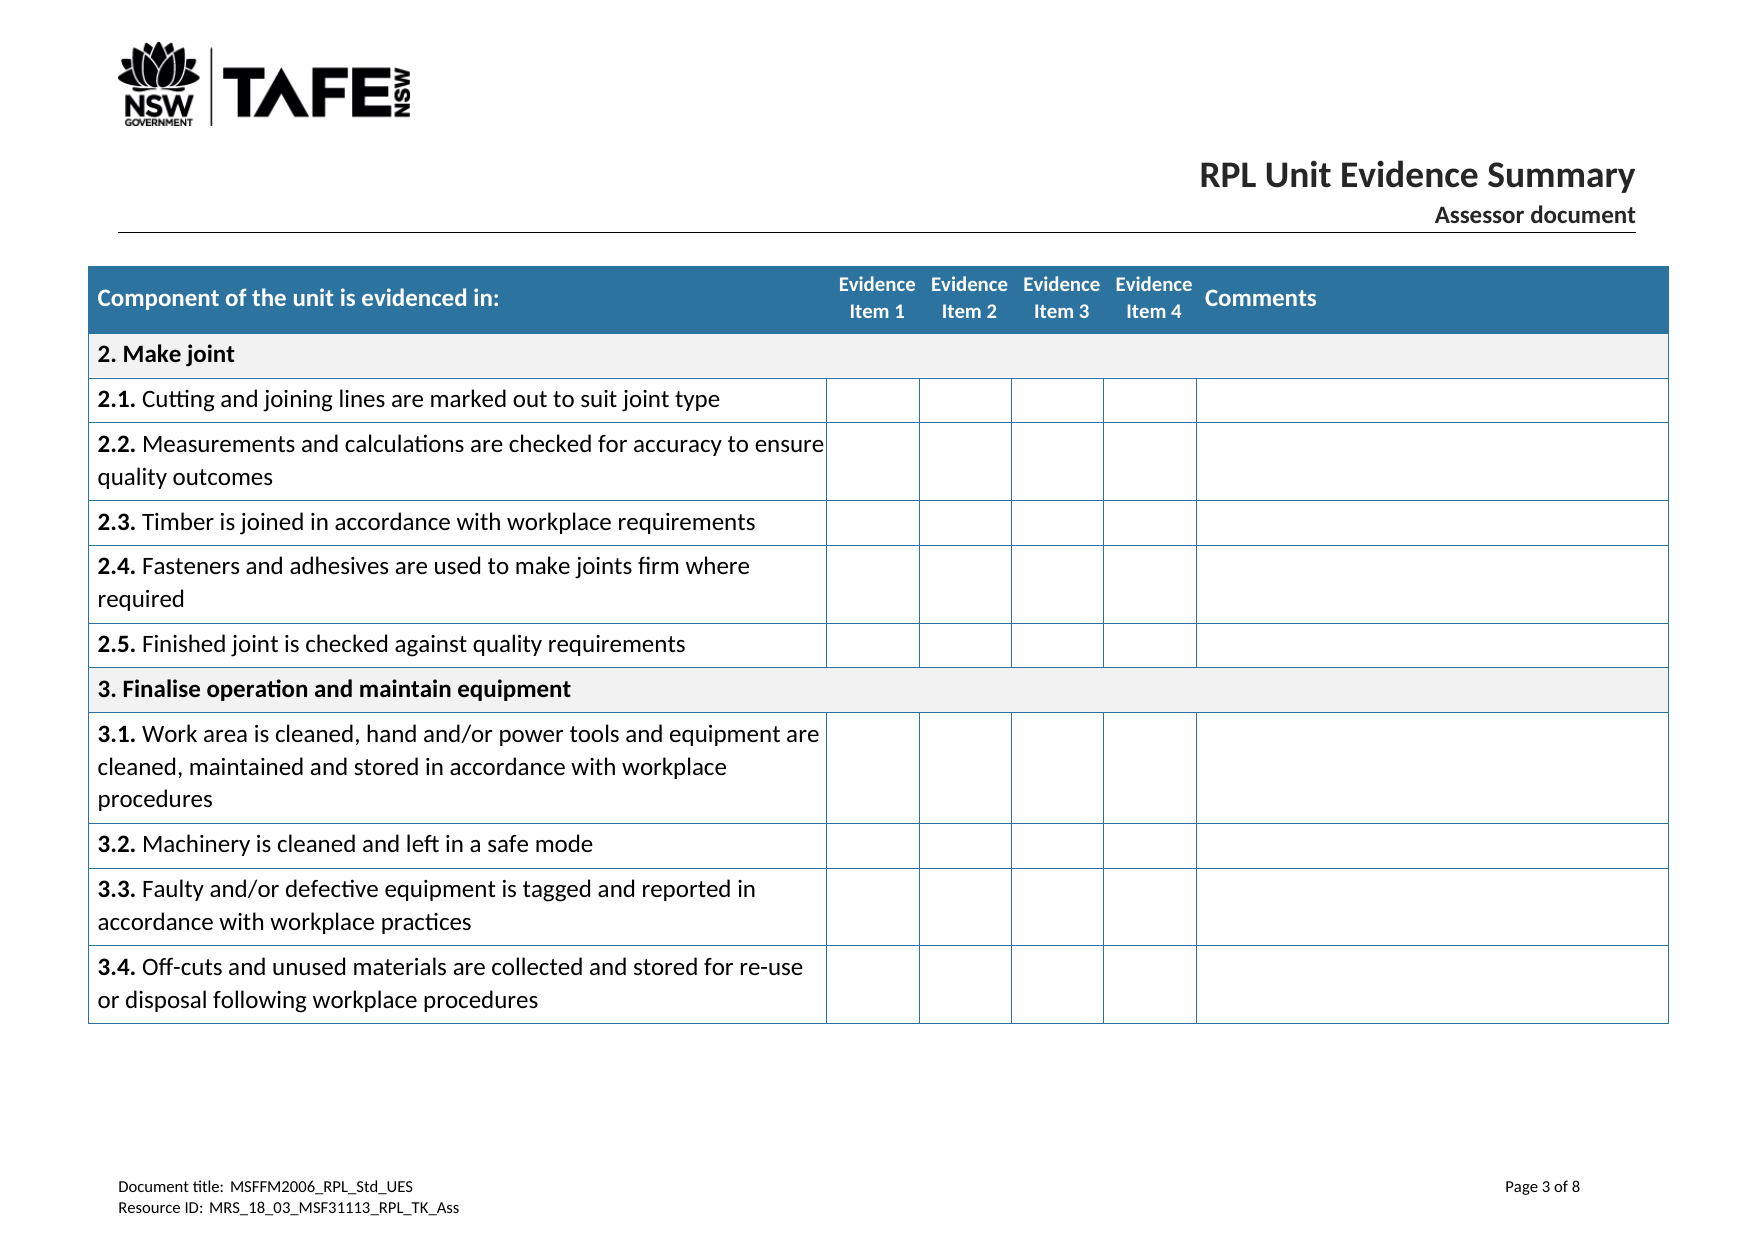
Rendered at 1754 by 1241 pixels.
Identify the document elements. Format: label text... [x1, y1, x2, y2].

table_cell [920, 624, 1011, 667]
table_header Component of the unit is evidenced in: [89, 267, 826, 333]
table_cell [920, 824, 1011, 867]
table_cell [920, 501, 1011, 545]
table_cell 3.1. Work area is cleaned, hand and/or power tools and equipment are cleaned, maintained and stored in accordance with workplace procedures [89, 713, 826, 823]
table_cell [1197, 624, 1668, 667]
table_cell [1104, 713, 1196, 823]
table_cell [1104, 946, 1196, 1023]
picture [118, 42, 410, 126]
table_cell [1012, 713, 1103, 823]
table_cell 2.5. Finished joint is checked against quality requirements [89, 624, 826, 667]
table_cell [920, 869, 1011, 945]
table_cell 3.2. Machinery is cleaned and left in a safe mode [89, 824, 826, 867]
table_header Evidence Item 2 [920, 267, 1011, 333]
table_cell [920, 379, 1011, 422]
table_cell [1012, 546, 1103, 622]
table_cell [920, 946, 1011, 1023]
table_cell [827, 869, 919, 945]
table_cell [827, 501, 919, 545]
table_cell 2.2. Measurements and calculations are checked for accuracy to ensure quality outcomes [89, 423, 826, 500]
table_cell [1197, 946, 1668, 1023]
table_header Evidence Item 3 [1012, 267, 1103, 333]
table_cell [1012, 946, 1103, 1023]
table_header Comments [1197, 267, 1668, 333]
table_cell [1197, 501, 1668, 545]
table_cell [1197, 869, 1668, 945]
table_cell 2.1. Cutting and joining lines are marked out to suit joint type [89, 379, 826, 422]
table_cell [827, 379, 919, 422]
table_cell [1104, 379, 1196, 422]
table_cell [920, 713, 1011, 823]
table_cell [827, 423, 919, 500]
table_cell [1197, 546, 1668, 622]
table_cell [920, 423, 1011, 500]
table_cell [827, 546, 919, 622]
table_cell [1104, 824, 1196, 867]
table_cell [1012, 824, 1103, 867]
table_cell [827, 624, 919, 667]
table_header Evidence Item 1 [827, 267, 919, 333]
table_cell [1197, 713, 1668, 823]
table_cell [827, 824, 919, 867]
table_cell [1104, 423, 1196, 500]
table_cell [1012, 423, 1103, 500]
table_cell [1104, 546, 1196, 622]
table_cell [1012, 501, 1103, 545]
table_cell 3.4. Off-cuts and unused materials are collected and stored for re-use or disposal following workplace procedures [89, 946, 826, 1023]
table_cell [1012, 869, 1103, 945]
table_cell [1012, 379, 1103, 422]
table_cell [1197, 423, 1668, 500]
table_cell [827, 713, 919, 823]
table_cell [827, 946, 919, 1023]
table_cell 2.3. Timber is joined in accordance with workplace requirements [89, 501, 826, 545]
table_cell 2.4. Fasteners and adhesives are used to make joints firm where required [89, 546, 826, 622]
table_cell [1012, 624, 1103, 667]
table_cell [1104, 501, 1196, 545]
table_cell 3. Finalise operation and maintain equipment [89, 668, 1668, 712]
table_header Evidence Item 4 [1104, 267, 1196, 333]
table_cell [1104, 624, 1196, 667]
table_cell 3.3. Faulty and/or defective equipment is tagged and reported in accordance with workplace practices [89, 869, 826, 945]
table_cell [1104, 869, 1196, 945]
table_cell [1197, 379, 1668, 422]
table_cell [920, 546, 1011, 622]
table_cell 2. Make joint [89, 334, 1668, 377]
table_cell [1197, 824, 1668, 867]
